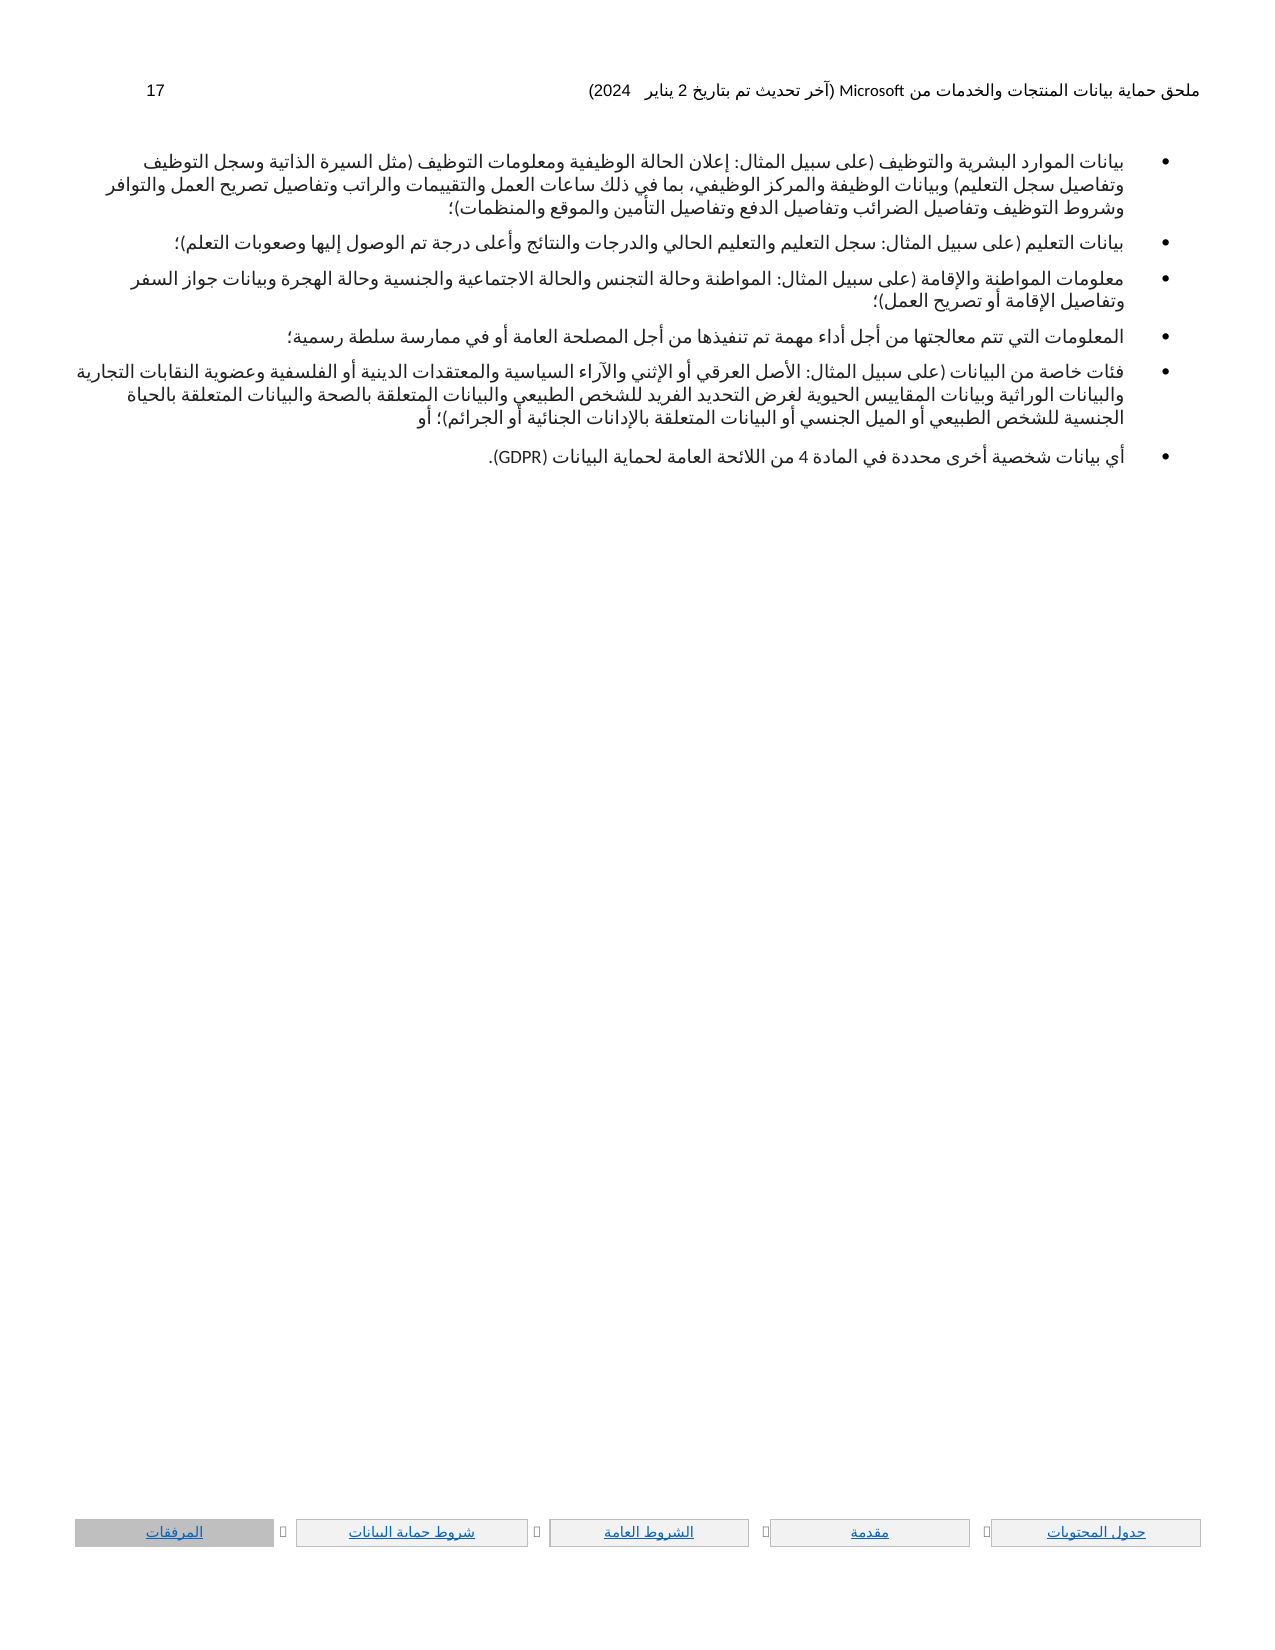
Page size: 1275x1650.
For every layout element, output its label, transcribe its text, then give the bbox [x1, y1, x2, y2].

list المعلومات التي تتم معالجتها من أجل أداء مهمة تم تنفيذها من أجل المصلحة العامة أو في ممارسة سلطة رسمية؛ [75, 325, 1162, 348]
list بيانات التعليم (على سبيل المثال: سجل التعليم والتعليم الحالي والدرجات والنتائج وأعلى درجة تم الوصول إليها وصعوبات التعلم)؛ [75, 231, 1162, 254]
list بيانات الموارد البشرية والتوظيف (على سبيل المثال: إعلان الحالة الوظيفية ومعلومات التوظيف (مثل السيرة الذاتية وسجل التوظيف وتفاصيل سجل التعليم) وبيانات الوظيفة والمركز الوظيفي، بما في ذلك ساعات العمل والتقييمات والراتب وتفاصيل تصريح العمل والتوافر وشروط التوظيف وتفاصيل الضرائب وتفاصيل الدفع وتفاصيل التأمين والموقع والمنظمات)؛ [75, 150, 1162, 219]
list أي بيانات شخصية أخرى محددة في المادة 4 من ‏ [75, 442, 1162, 468]
list معلومات المواطنة والإقامة (على سبيل المثال: المواطنة وحالة التجنس والحالة الاجتماعية والجنسية وحالة الهجرة وبيانات جواز السفر وتفاصيل الإقامة أو تصريح العمل)؛ [75, 267, 1162, 312]
list فئات خاصة من البيانات (على سبيل المثال: الأصل العرقي أو الإثني والآراء السياسية والمعتقدات الدينية أو الفلسفية وعضوية النقابات التجارية والبيانات الوراثية وبيانات المقاييس الحيوية لغرض التحديد الفريد للشخص الطبيعي والبيانات المتعلقة بالصحة والبيانات المتعلقة بالحياة الجنسية للشخص الطبيعي أو الميل الجنسي أو البيانات المتعلقة بالإدانات الجنائية أو الجرائم)؛ أو [75, 360, 1162, 429]
